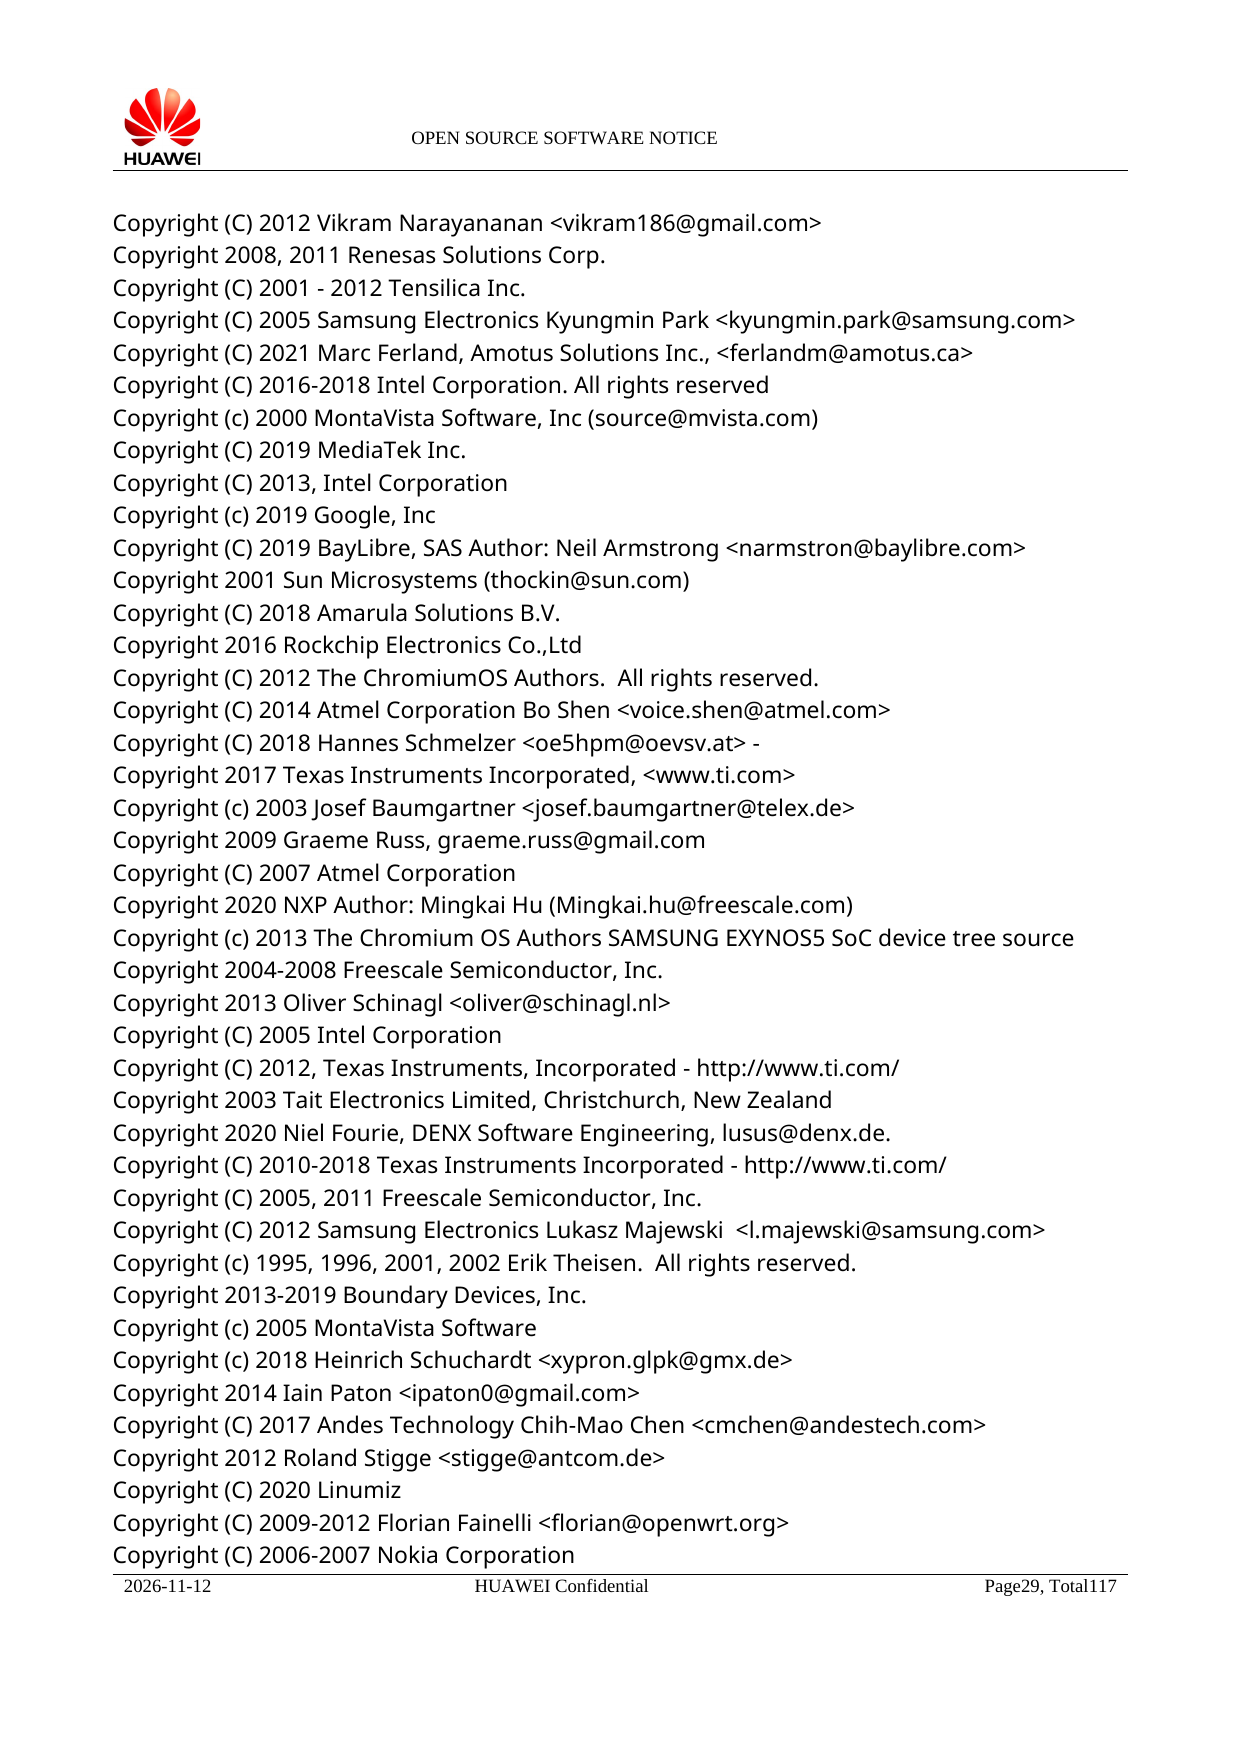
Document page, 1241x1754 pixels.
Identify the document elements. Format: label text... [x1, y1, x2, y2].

picture [124, 88, 201, 165]
